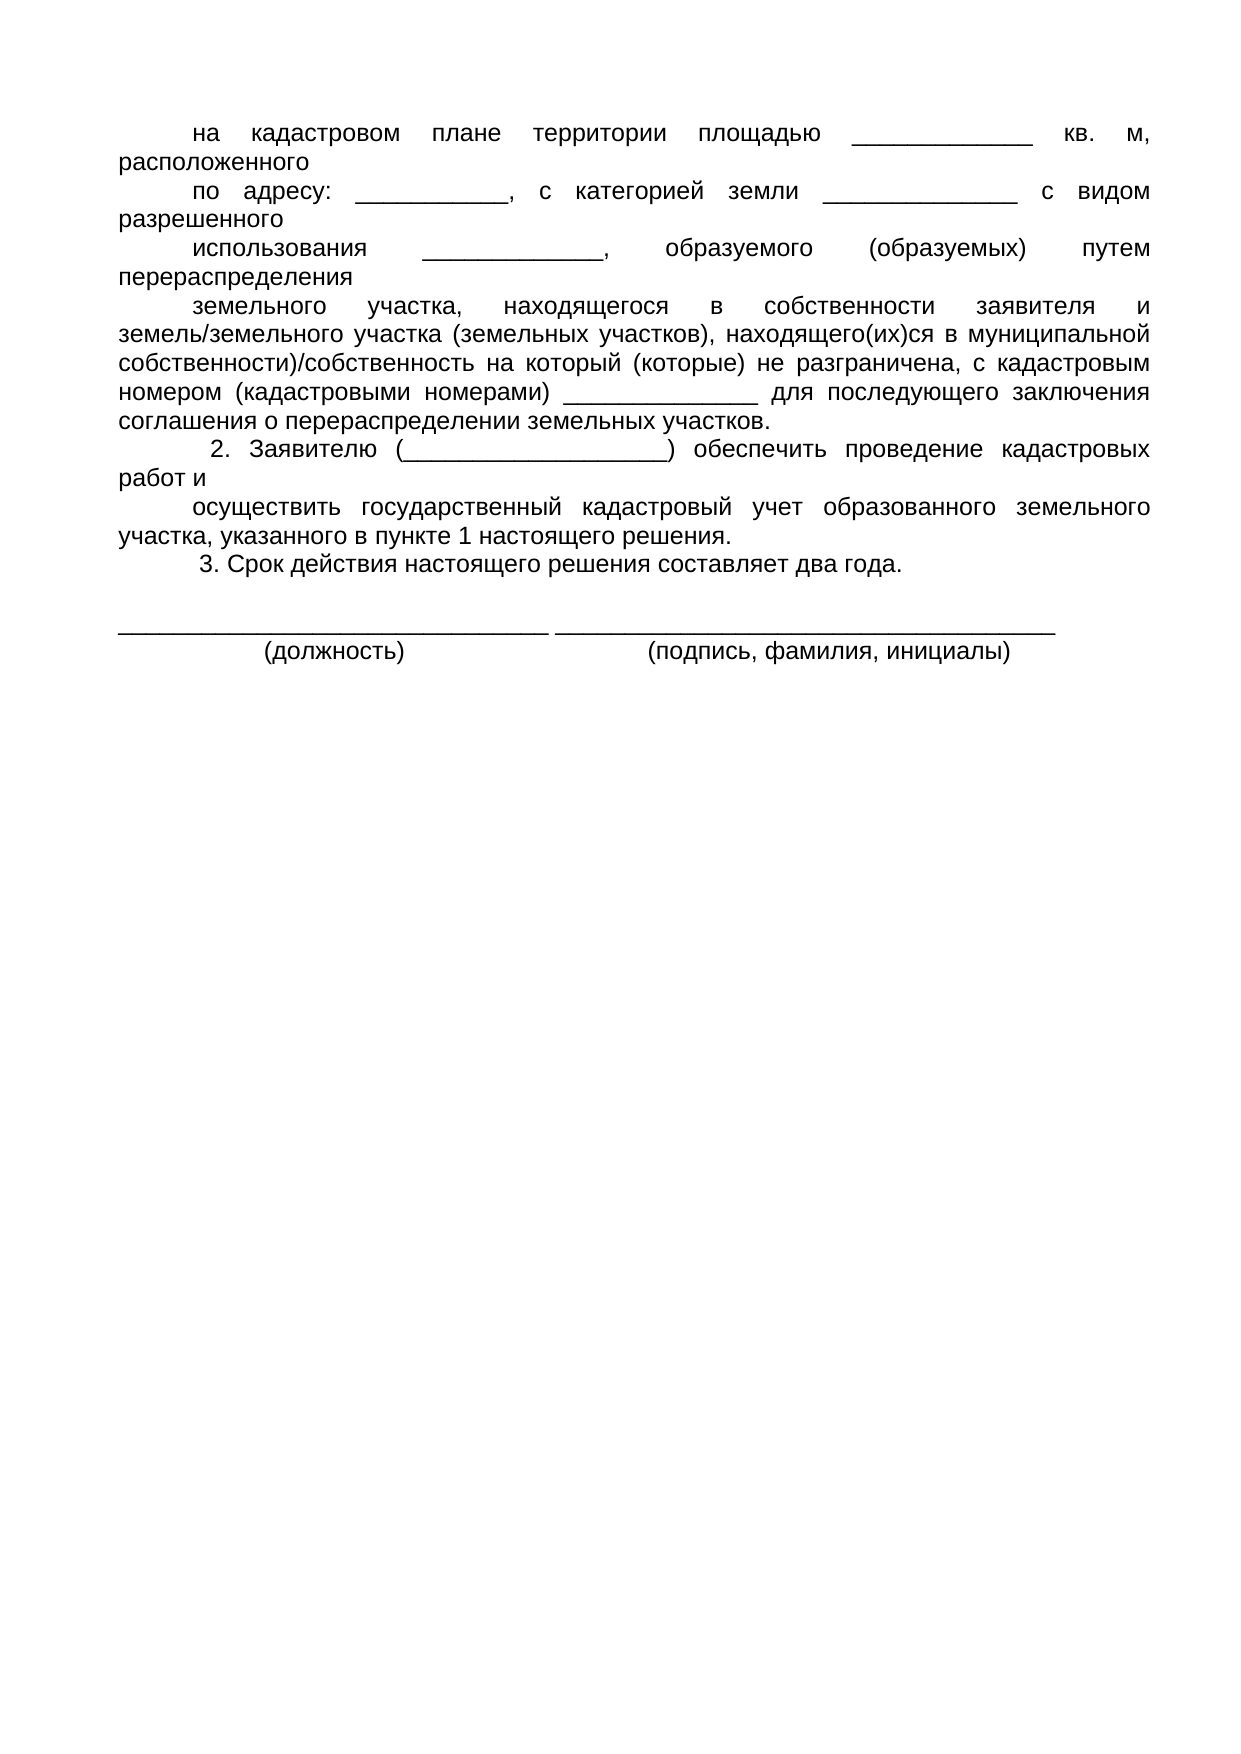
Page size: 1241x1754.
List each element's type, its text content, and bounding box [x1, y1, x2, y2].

text использования _____________, образуемого (образуемых) путем перераспределения [118, 233, 1152, 291]
text на кадастровом плане территории площадью _____________ кв. м, расположенного [118, 118, 1152, 176]
text 2. Заявителю (___________________) обеспечить проведение кадастровых работ и [118, 434, 1152, 492]
text _______________________________ ____________________________________ [118, 607, 1152, 636]
text земельного участка, находящегося в собственности заявителя и земель/земельного участка (земельных участков), находящего(их)ся в муниципальной собственности)/собственность на который (которые) не разграничена, с кадастровым номером (кадастровыми номерами) ______________ для последующего заключения соглашения о перераспределении земельных участков. [118, 291, 1152, 434]
text 3. Срок действия настоящего решения составляет два года. [118, 549, 1152, 578]
text осуществить государственный кадастровый учет образованного земельного участка, указанного в пункте 1 настоящего решения. [118, 492, 1152, 549]
text (должность) (подпись, фамилия, инициалы) [118, 636, 1152, 664]
text по адресу: ___________, с категорией земли ______________ с видом разрешенного [118, 176, 1152, 233]
